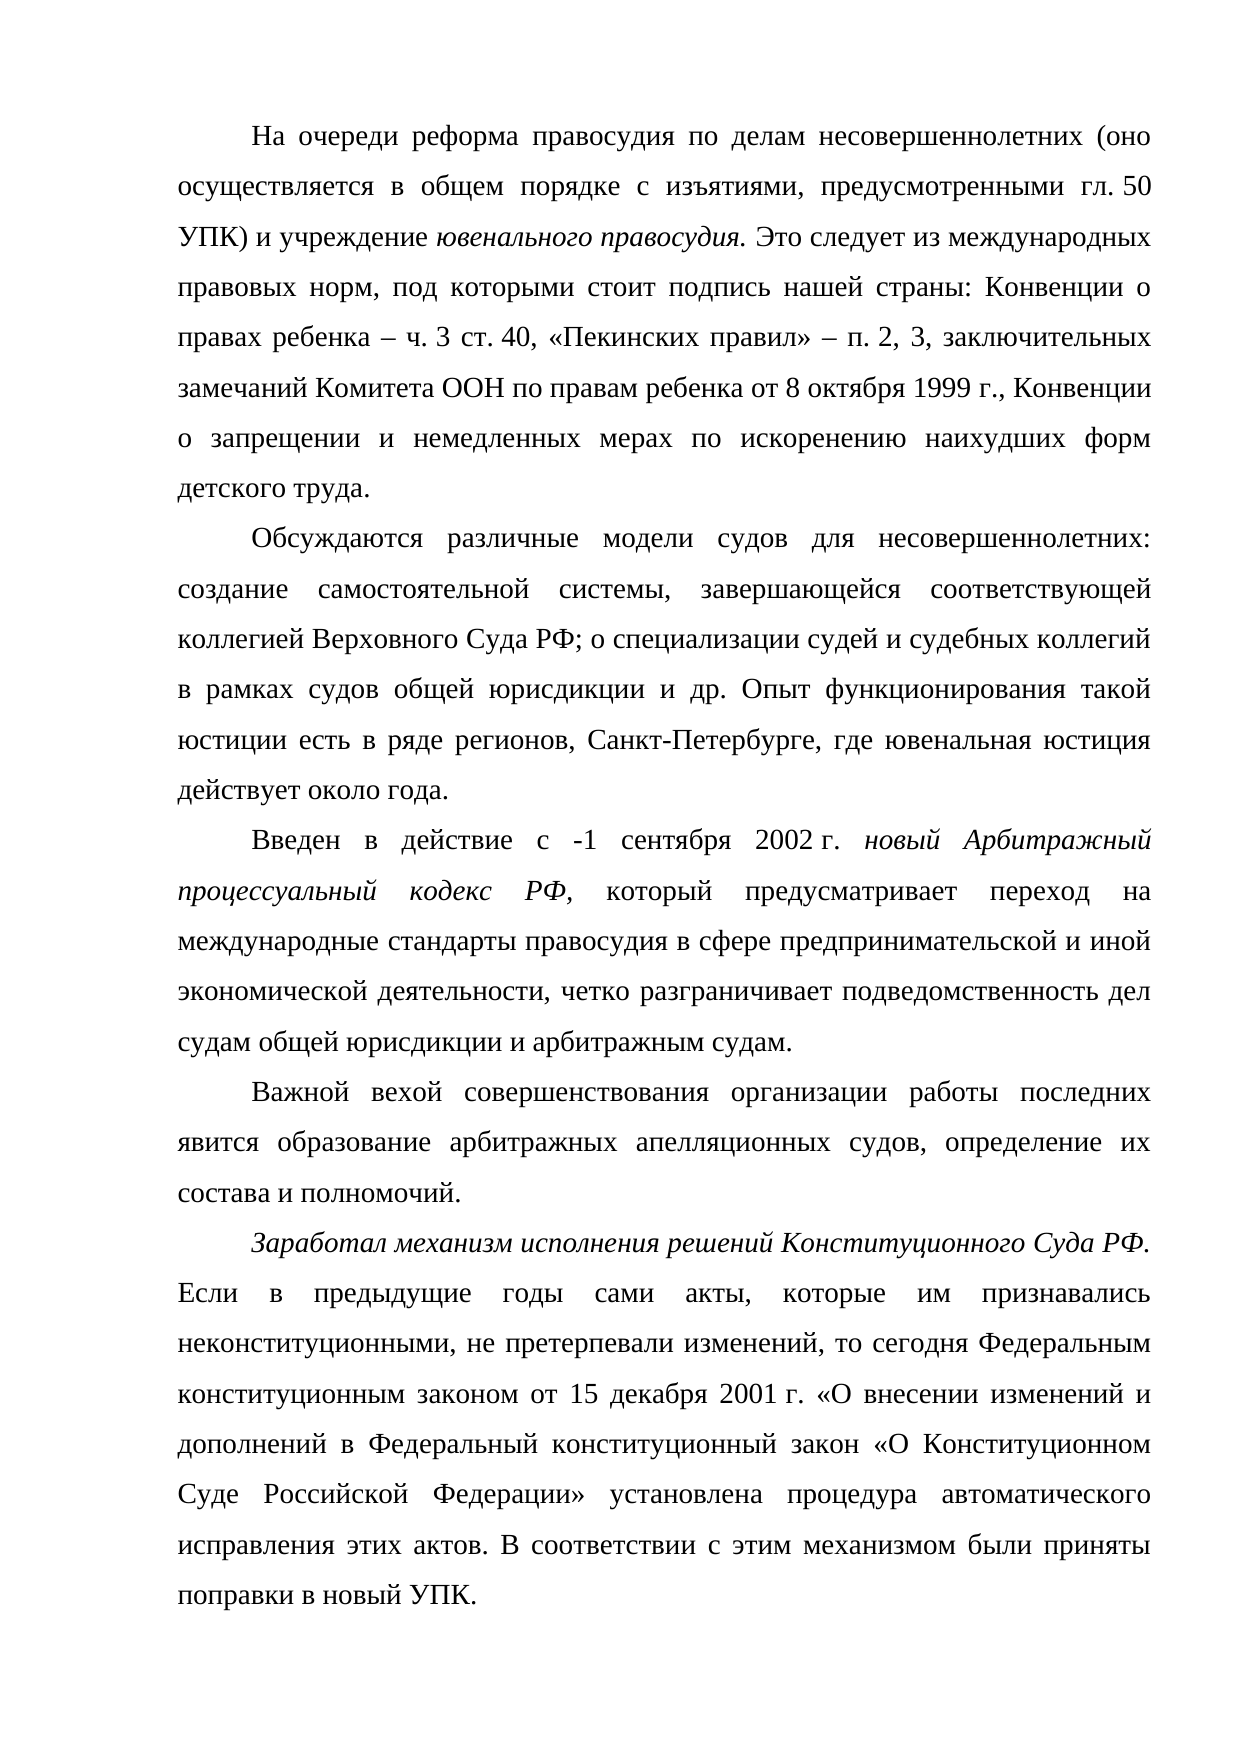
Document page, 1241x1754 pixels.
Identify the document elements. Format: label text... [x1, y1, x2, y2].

text На очереди реформа правосудия по делам несовершеннолетних (оно осуществляется в общем порядке с изъятиями, предусмотренными гл. 50 УПК) и учреждение ювенального правосудия. Это следует из международных правовых норм, под которыми стоит подпись нашей страны: Конвенции о правах ребенка – ч. 3 ст. 40, «Пекинских правил» – п. 2, 3, заключительных замечаний Комитета ООН по правам ребенка от 8 октября 1999 г., Конвенции о запрещении и немедленных мерах по искоренению наихудших форм детского труда. [177, 118, 1152, 504]
text Заработал механизм исполнения решений Конституционного Суда РФ. Если в предыдущие годы сами акты, которые им признавались неконституционными, не претерпевали изменений, то сегодня Федеральным конституционным законом от 15 декабря 2001 г. «О внесении изменений и дополнений в Федеральный конституционный закон «О Конституционном Суде Российской Федерации» установлена процедура автоматического исправления этих актов. В соответствии с этим механизмом были приняты поправки в новый УПК. [177, 1225, 1152, 1611]
text Важной вехой совершенствования организации работы последних явится образование арбитражных апелляционных судов, определение их состава и полномочий. [177, 1074, 1152, 1208]
text Введен в действие с -1 сентября 2002 г. новый Арбитражный процессуальный кодекс РФ, который предусматривает переход на международные стандарты правосудия в сфере предпринимательской и иной экономической деятельности, четко разграничивает подведомственность дел судам общей юрисдикции и арбитражным судам. [177, 822, 1152, 1057]
text Обсуждаются различные модели судов для несовершеннолетних: создание самостоятельной системы, завершающейся соответствующей коллегией Верховного Суда РФ; о специализации судей и судебных коллегий в рамках судов общей юрисдикции и др. Опыт функционирования такой юстиции есть в ряде регионов, Санкт-Петербурге, где ювенальная юстиция действует около года. [177, 521, 1152, 806]
